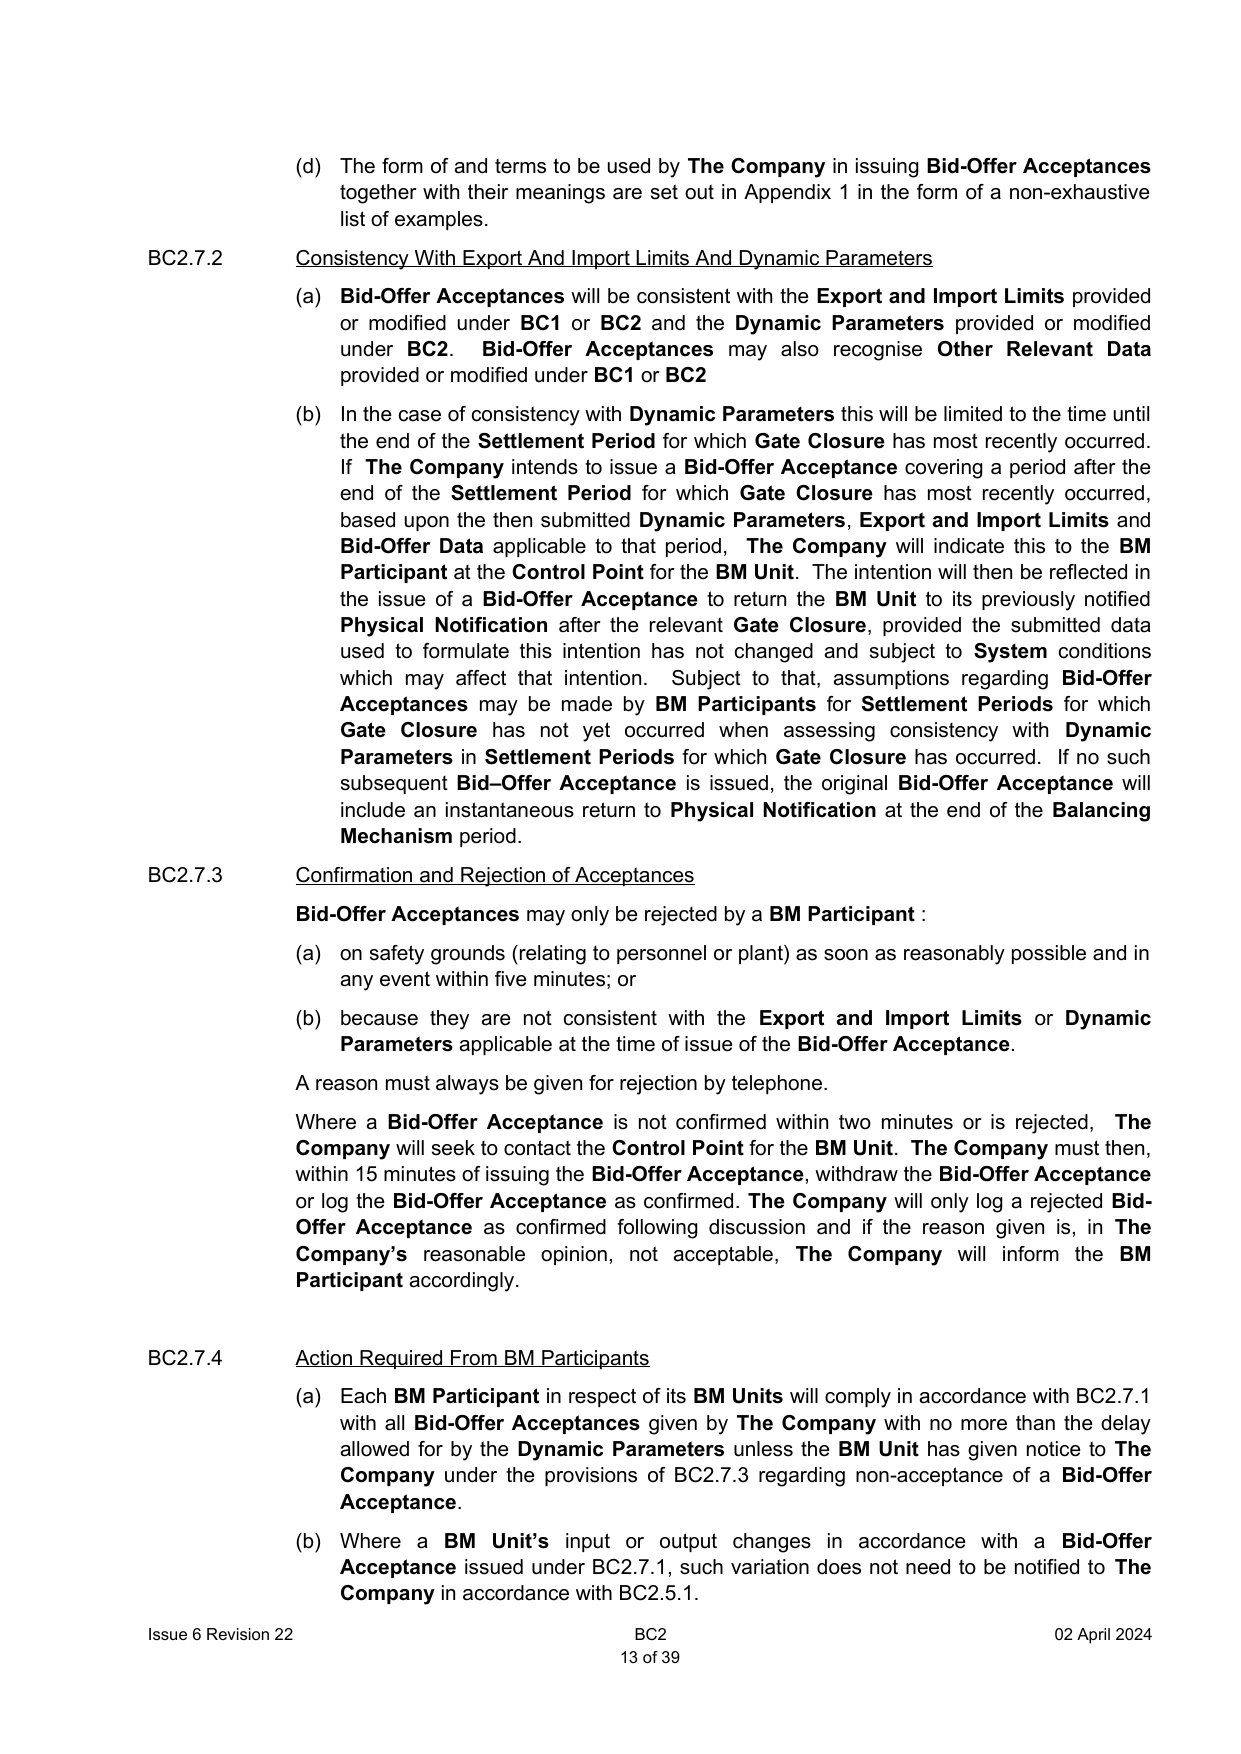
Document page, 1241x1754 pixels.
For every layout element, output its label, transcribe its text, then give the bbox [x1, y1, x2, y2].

text (b) In the case of consistency with Dynamic Parameters this will be limited to the time until the end of the Settlement Period for which Gate Closure has most recently occurred. If The Company intends to issue a Bid-Offer Acceptance covering a period after the end of the Settlement Period for which Gate Closure has most recently occurred, based upon the then submitted Dynamic Parameters, Export and Import Limits and Bid-Offer Data applicable to that period, The Company will indicate this to the BM Participant at the Control Point for the BM Unit. The intention will then be reflected in the issue of a Bid-Offer Acceptance to return the BM Unit to its previously notified Physical Notification after the relevant Gate Closure, provided the submitted data used to formulate this intention has not changed and subject to System conditions which may affect that intention. Subject to that, assumptions regarding Bid-Offer Acceptances may be made by BM Participants for Settlement Periods for which Gate Closure has not yet occurred when assessing consistency with Dynamic Parameters in Settlement Periods for which Gate Closure has occurred. If no such subsequent Bid–Offer Acceptance is issued, the original Bid-Offer Acceptance will include an instantaneous return to Physical Notification at the end of the Balancing Mechanism period. [295, 402, 1152, 848]
text BC2.7.3 Confirmation and Rejection of Acceptances [148, 863, 1152, 887]
text (d) The form of and terms to be used by The Company in issuing Bid-Offer Acceptances together with their meanings are set out in Appendix 1 in the form of a non-exhaustive list of examples. [295, 154, 1152, 230]
text (a) Each BM Participant in respect of its BM Units will comply in accordance with BC2.7.1 with all Bid-Offer Acceptances given by The Company with no more than the delay allowed for by the Dynamic Parameters unless the BM Unit has given notice to The Company under the provisions of BC2.7.3 regarding non-acceptance of a Bid-Offer Acceptance. [295, 1384, 1152, 1514]
text Where a Bid-Offer Acceptance is not confirmed within two minutes or is rejected, The Company will seek to contact the Control Point for the BM Unit. The Company must then, within 15 minutes of issuing the Bid-Offer Acceptance, withdraw the Bid-Offer Acceptance or log the Bid-Offer Acceptance as confirmed. The Company will only log a rejected Bid-Offer Acceptance as confirmed following discussion and if the reason given is, in The Company’s reasonable opinion, not acceptable, The Company will inform the BM Participant accordingly. [148, 1109, 1152, 1292]
text Bid-Offer Acceptances may only be rejected by a BM Participant : [148, 901, 1152, 925]
text (a) Bid-Offer Acceptances will be consistent with the Export and Import Limits provided or modified under BC1 or BC2 and the Dynamic Parameters provided or modified under BC2. Bid-Offer Acceptances may also recognise Other Relevant Data provided or modified under BC1 or BC2 [295, 284, 1152, 387]
text (b) because they are not consistent with the Export and Import Limits or Dynamic Parameters applicable at the time of issue of the Bid-Offer Acceptance. [295, 1006, 1152, 1056]
text A reason must always be given for rejection by telephone. [148, 1071, 1152, 1095]
text (a) on safety grounds (relating to personnel or plant) as soon as reasonably possible and in any event within five minutes; or [295, 940, 1152, 991]
text BC2.7.2 Consistency With Export And Import Limits And Dynamic Parameters [148, 245, 1152, 269]
text (b) Where a BM Unit’s input or output changes in accordance with a Bid-Offer Acceptance issued under BC2.7.1, such variation does not need to be notified to The Company in accordance with BC2.5.1. [295, 1528, 1152, 1605]
text BC2.7.4 Action Required From BM Participants [148, 1345, 1152, 1369]
